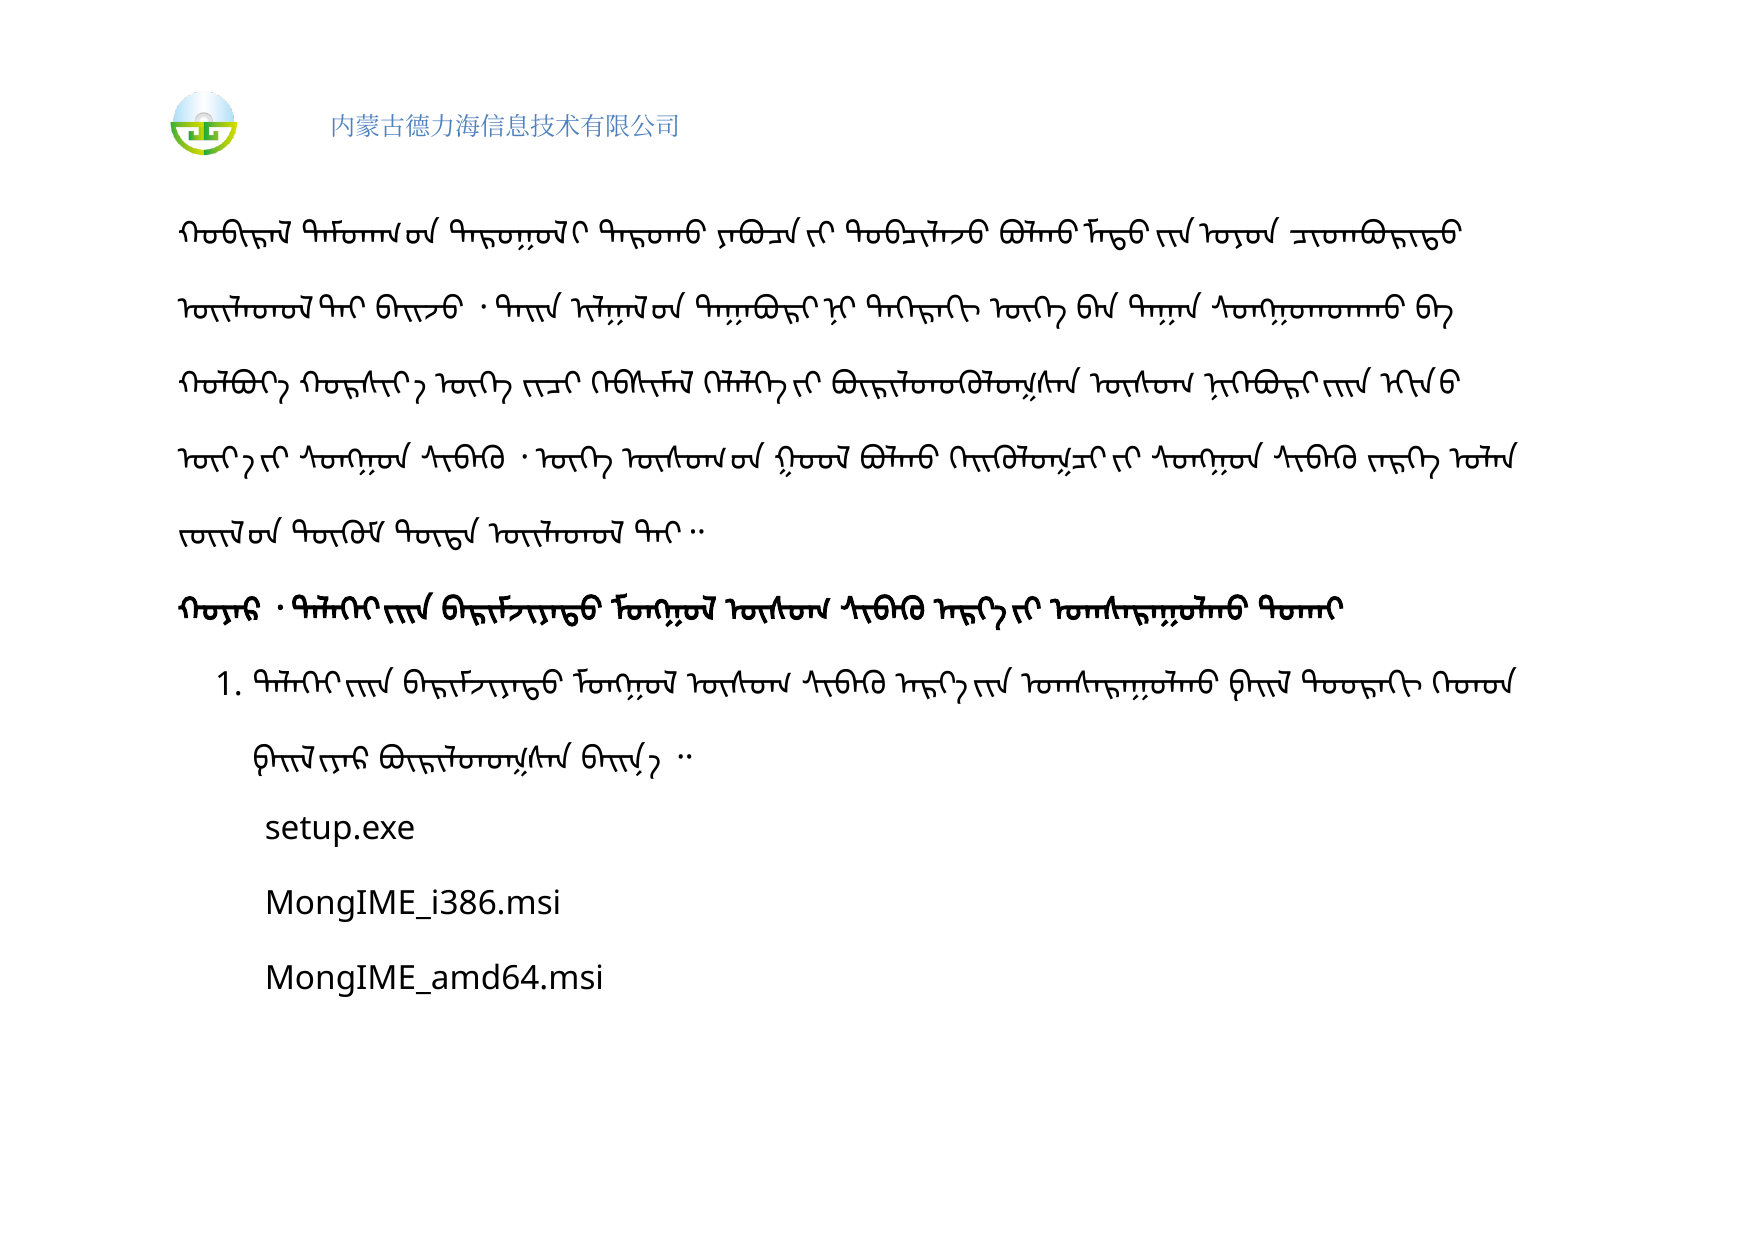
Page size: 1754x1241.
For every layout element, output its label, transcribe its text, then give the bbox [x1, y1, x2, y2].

list ᠳᠡᠯᠡᠬᠡᠢ ᠢᠢᠨ ᠪᠠᠷᠢᠮᠵᠢᠶᠠᠲᠤ ᠮᠣᠩᠭᠤᠯ ᠦᠰᠦᠭ ᠰᠢᠪᠡᠬᠦ ᠠᠷᠭ᠎ᠠ ᠶᠢᠨ ᠤᠭᠰᠠᠷᠠᠭᠤᠯᠬᠤ ᠹᠠᠢᠯ ᠳᠣᠤᠷᠠᠬᠢ ᠬᠡᠳᠦᠨ ᠹᠠᠢᠯ ᠢᠶᠠᠷ ᠪᠦᠷᠢᠯᠳᠦᠭᠰᠡᠨ ᠪᠠᠢᠨ᠎ᠠ ᠃ [215, 639, 1547, 789]
picture [163, 82, 243, 162]
list MongIME_i386.msi [214, 864, 1547, 939]
list MongIME_amd64.msi [214, 939, 1547, 1014]
list setup.exe [214, 789, 1547, 864]
text ᠬᠣᠶᠠᠷ ᠂ ᠳᠡᠯᠡᠬᠡᠢ ᠢᠢᠨ ᠪᠠᠷᠢᠮᠵᠢᠶᠠᠲᠤ ᠮᠣᠩᠭᠤᠯ ᠦᠰᠦᠭ ᠰᠢᠪᠡᠬᠦ ᠠᠷᠭ᠎ᠠ ᠶᠢ ᠤᠭᠰᠠᠷᠠᠭᠤᠯᠬᠤ ᠲᠤᠬᠠᠢ [177, 564, 1547, 639]
